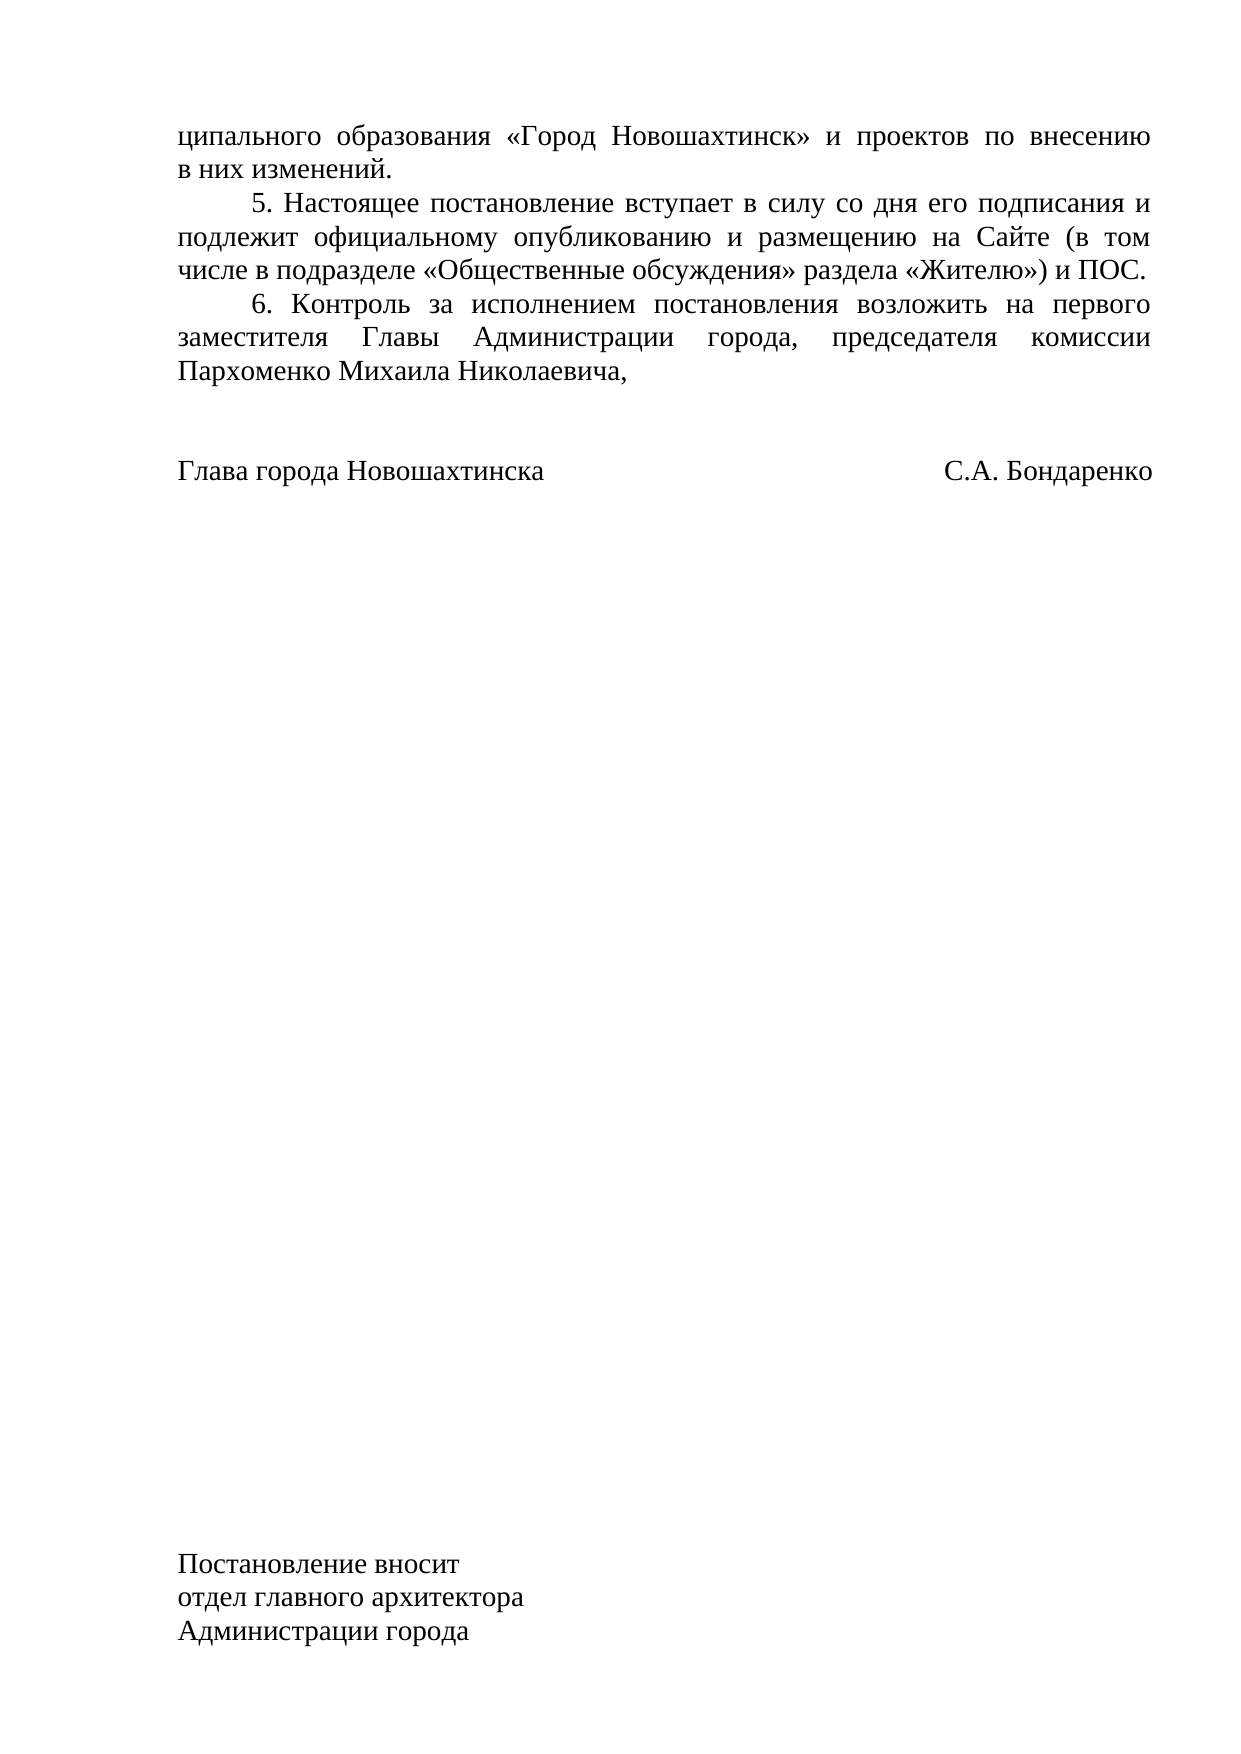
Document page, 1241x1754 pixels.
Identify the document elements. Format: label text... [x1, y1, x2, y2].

text 5. Настоящее постановление вступает в силу со дня его подписания и подлежит официальному опубликованию и размещению на Сайте (в том числе в подразделе «Общественные обсуждения» раздела «Жителю») и ПОС. [177, 185, 1152, 286]
text Постановление вносит [177, 1546, 1152, 1579]
text 6. Контроль за исполнением постановления возложить на первого заместителя Главы Администрации города, председателя комиссии Пархоменко Михаила Николаевича, [177, 286, 1152, 386]
text Администрации города [177, 1613, 1152, 1647]
text отдел главного архитектора [177, 1579, 1152, 1613]
text ципального образования «Город Новошахтинск» и проектов по внесению в них изменений. [177, 118, 1152, 185]
text Глава города Новошахтинска С.А. Бондаренко [177, 453, 1163, 521]
